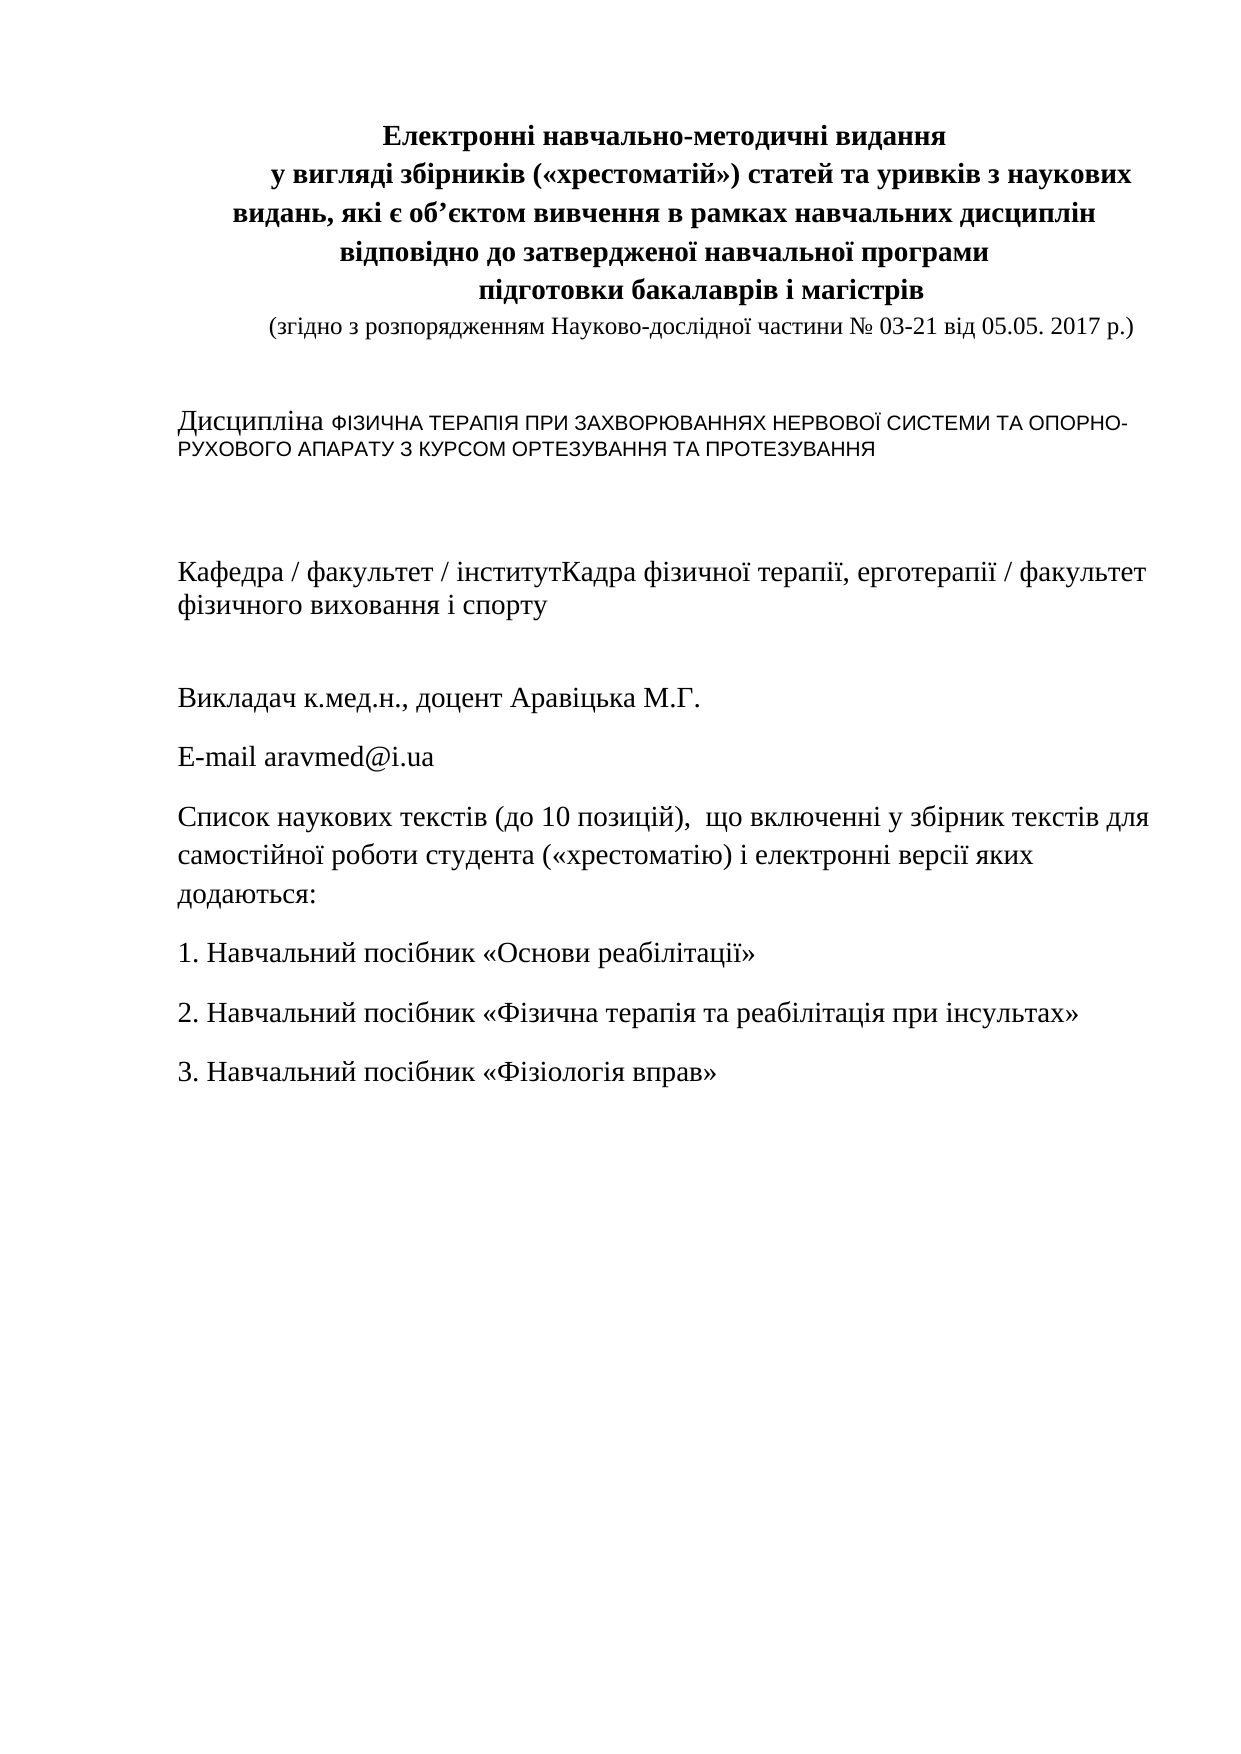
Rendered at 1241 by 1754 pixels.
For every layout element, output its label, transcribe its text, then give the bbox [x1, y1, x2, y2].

text 2. Навчальний посібник «Фізична терапія та реабілітація при інсультах» [177, 995, 1152, 1028]
text Електронні навчально-методичні видання [177, 118, 1152, 152]
text E-mail aravmed@i.ua [177, 739, 1152, 773]
text (згідно з розпорядженням Науково-дослідної частини № 03-21 від 05.05. 2017 р.) [177, 311, 1152, 339]
text у вигляді збірників («хрестоматій») статей та уривків з наукових видань, які є об’єктом вивчення в рамках навчальних дисциплін відповідно до затвердженої навчальної програми [177, 157, 1152, 267]
text Дисципліна ФІЗИЧНА ТЕРАПІЯ ПРИ ЗАХВОРЮВАННЯХ НЕРВОВОЇ СИСТЕМИ ТА ОПОРНО-РУХОВОГО АПАРАТУ З КУРСОМ ОРТЕЗУВАННЯ ТА ПРОТЕЗУВАННЯ [177, 403, 1152, 461]
text Кафедра / факультет / інститутКадра фізичної терапії, ерготерапії / факультет фізичного виховання і спорту [177, 554, 1152, 621]
text Список наукових текстів (до 10 позицій), що включенні у збірник текстів для самостійної роботи студента («хрестоматію) і електронні версії яких додаються: [177, 799, 1152, 909]
text 1. Навчальний посібник «Основи реабілітації» [177, 935, 1152, 969]
text підготовки бакалаврів і магістрів [177, 272, 1152, 306]
text 3. Навчальний посібник «Фізіологія вправ» [177, 1054, 1152, 1088]
text Викладач к.мед.н., доцент Аравіцька М.Г. [177, 680, 1152, 714]
